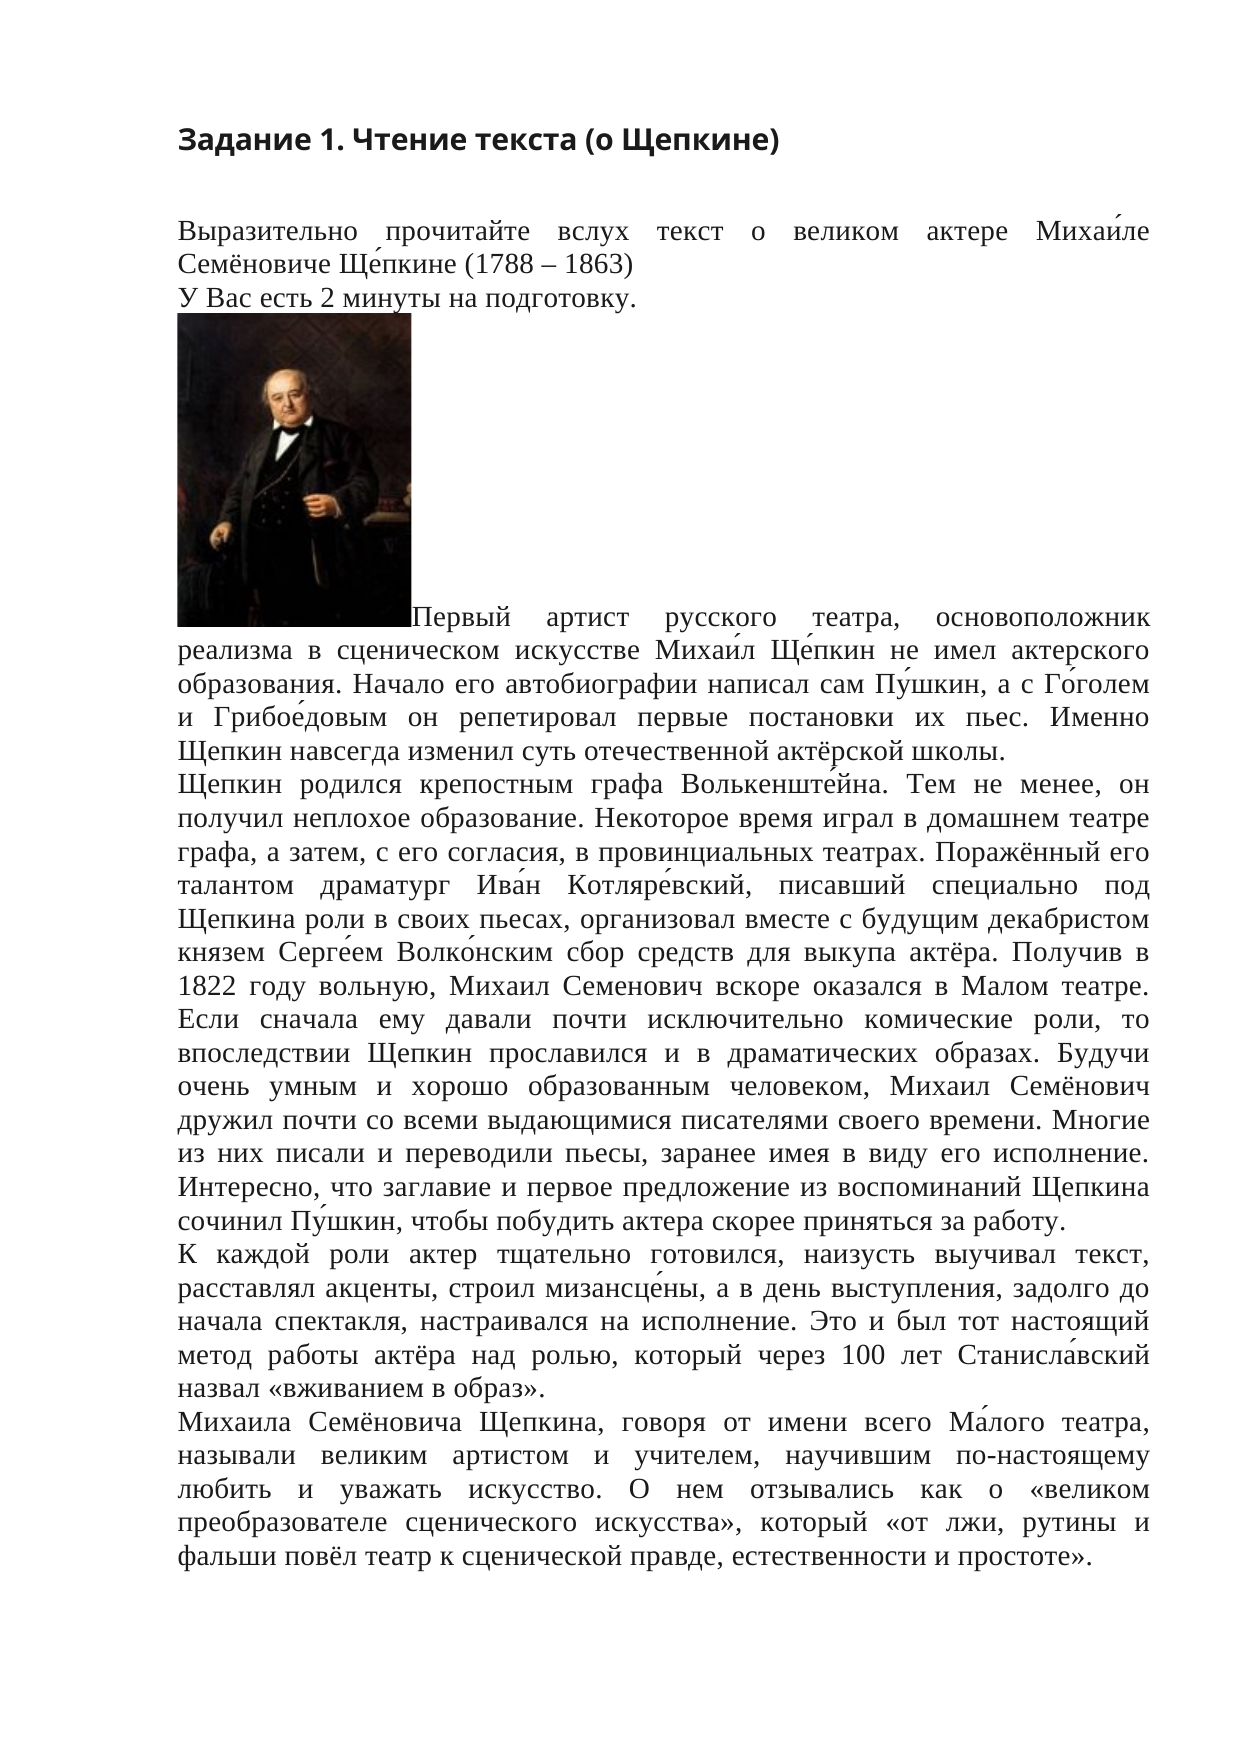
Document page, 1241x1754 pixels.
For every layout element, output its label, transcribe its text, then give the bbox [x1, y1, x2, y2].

text У Вас есть 2 минуты на подготовку. [177, 280, 1152, 314]
text Первый артист русского театра, основоположник реализма в сценическом искусстве Михаи́л Ще́пкин не имел актерского образования. Начало его автобиографии написал сам Пу́шкин, а с Го́голем и Грибое́довым он репетировал первые постановки их пьес. Именно Щепкин навсегда изменил суть отечественной актёрской школы. [177, 314, 1152, 767]
text Выразительно прочитайте вслух текст о великом актере Михаи́ле Семёновиче Ще́пкине (1788 – 1863) [177, 213, 1152, 280]
text Щепкин родился крепостным графа Волькенште́йна. Тем не менее, он получил неплохое образование. Некоторое время играл в домашнем театре графа, а затем, с его согласия, в провинциальных театрах. Поражённый его талантом драматург Ива́н Котляре́вский, писавший специально под Щепкина роли в своих пьесах, организовал вместе с будущим декабристом князем Серге́ем Волко́нским сбор средств для выкупа актёра. Получив в 1822 году вольную, Михаил Семенович вскоре оказался в Малом театре. Если сначала ему давали почти исключительно комические роли, то впоследствии Щепкин прославился и в драматических образах. Будучи очень умным и хорошо образованным человеком, Михаил Семёнович дружил почти со всеми выдающимися писателями своего времени. Многие из них писали и переводили пьесы, заранее имея в виду его исполнение. Интересно, что заглавие и первое предложение из воспоминаний Щепкина сочинил Пу́шкин, чтобы побудить актера скорее приняться за работу. [177, 767, 1152, 1236]
text К каждой роли актер тщательно готовился, наизусть выучивал текст, расставлял акценты, строил мизансце́ны, а в день выступления, задолго до начала спектакля, настраивался на исполнение. Это и был тот настоящий метод работы актёра над ролью, который через 100 лет Станисла́вский назвал «вживанием в образ». [177, 1236, 1152, 1404]
picture [177, 313, 412, 627]
text Задание 1. Чтение текста (о Щепкине) [177, 118, 1152, 159]
text Михаила Семёновича Щепкина, говоря от имени всего Ма́лого театра, называли великим артистом и учителем, научившим по-настоящему любить и уважать искусство. О нем отзывались как о «великом преобразователе сценического искусства», который «от лжи, рутины и фальши повёл театр к сценической правде, естественности и простоте». [177, 1404, 1152, 1572]
